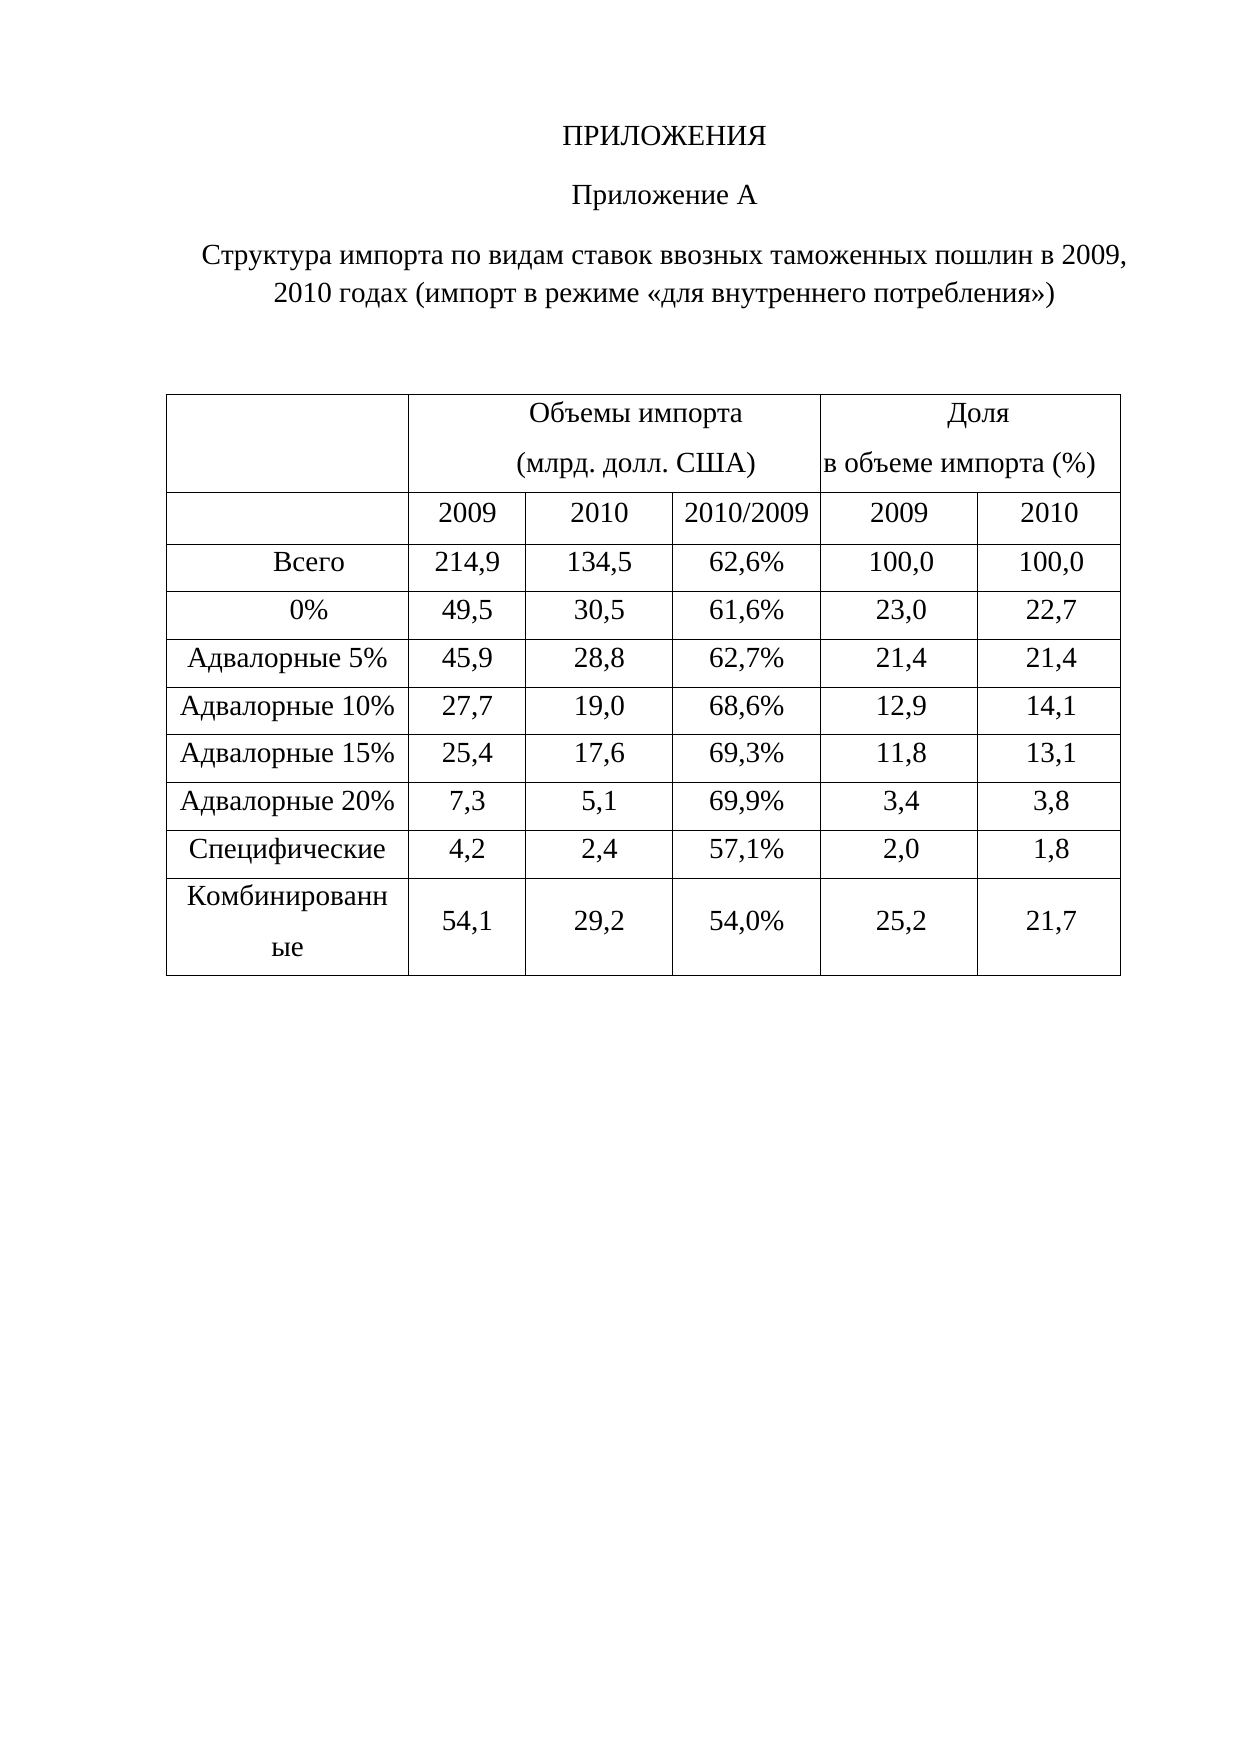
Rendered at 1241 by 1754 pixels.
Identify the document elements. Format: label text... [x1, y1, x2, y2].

table_cell Адвалорные 5% [167, 640, 408, 687]
table_cell 30,5 [526, 592, 672, 639]
table_header Объемы импорта (млрд. долл. США) [409, 395, 820, 492]
table_cell 100,0 [978, 545, 1120, 591]
table_header [167, 395, 408, 492]
table_cell 54,1 [409, 879, 525, 975]
table_cell 25,2 [821, 879, 977, 975]
table_cell 21,7 [978, 879, 1120, 975]
table_cell 54,0% [673, 879, 820, 975]
table_cell 21,4 [821, 640, 977, 687]
table_cell 62,7% [673, 640, 820, 687]
table_cell 2009 [821, 493, 977, 543]
table_cell 23,0 [821, 592, 977, 639]
table_cell 62,6% [673, 545, 820, 591]
table_cell 2,0 [821, 831, 977, 877]
table_cell 11,8 [821, 735, 977, 782]
table_cell 29,2 [526, 879, 672, 975]
table_cell 45,9 [409, 640, 525, 687]
table_cell 69,9% [673, 783, 820, 830]
table_cell 12,9 [821, 688, 977, 734]
table_cell 7,3 [409, 783, 525, 830]
table_cell Специфические [167, 831, 408, 877]
table_cell 57,1% [673, 831, 820, 877]
text ПРИЛОЖЕНИЯ [177, 118, 1152, 152]
table_cell 13,1 [978, 735, 1120, 782]
table_cell 17,6 [526, 735, 672, 782]
table_cell 4,2 [409, 831, 525, 877]
table_cell 2,4 [526, 831, 672, 877]
text Структура импорта по видам ставок ввозных таможенных пошлин в 2009, 2010 годах (импорт в режиме «для внутреннего потребления») [177, 237, 1152, 309]
table_cell 68,6% [673, 688, 820, 734]
table_cell Всего [167, 545, 408, 591]
table_cell 69,3% [673, 735, 820, 782]
table_cell Комбинированные [167, 879, 408, 975]
table_cell 61,6% [673, 592, 820, 639]
table_cell Адвалорные 15% [167, 735, 408, 782]
table_cell 49,5 [409, 592, 525, 639]
table_cell 27,7 [409, 688, 525, 734]
table_cell Адвалорные 20% [167, 783, 408, 830]
table_cell 3,8 [978, 783, 1120, 830]
table_cell Адвалорные 10% [167, 688, 408, 734]
table_cell 0% [167, 592, 408, 639]
table_cell 28,8 [526, 640, 672, 687]
table_cell 22,7 [978, 592, 1120, 639]
text Приложение А [177, 177, 1152, 211]
table_cell 134,5 [526, 545, 672, 591]
table_cell 2010 [978, 493, 1120, 543]
table_cell [167, 493, 408, 543]
table_cell 2010 [526, 493, 672, 543]
table_cell 25,4 [409, 735, 525, 782]
table_cell 14,1 [978, 688, 1120, 734]
table_cell 214,9 [409, 545, 525, 591]
table_cell 19,0 [526, 688, 672, 734]
table_cell 2009 [409, 493, 525, 543]
table_header Доля в объеме импорта (%) [821, 395, 1120, 492]
table_cell 1,8 [978, 831, 1120, 877]
table_cell 2010/2009 [673, 493, 820, 543]
table_cell 21,4 [978, 640, 1120, 687]
table_cell 5,1 [526, 783, 672, 830]
table_cell 100,0 [821, 545, 977, 591]
table_cell 3,4 [821, 783, 977, 830]
